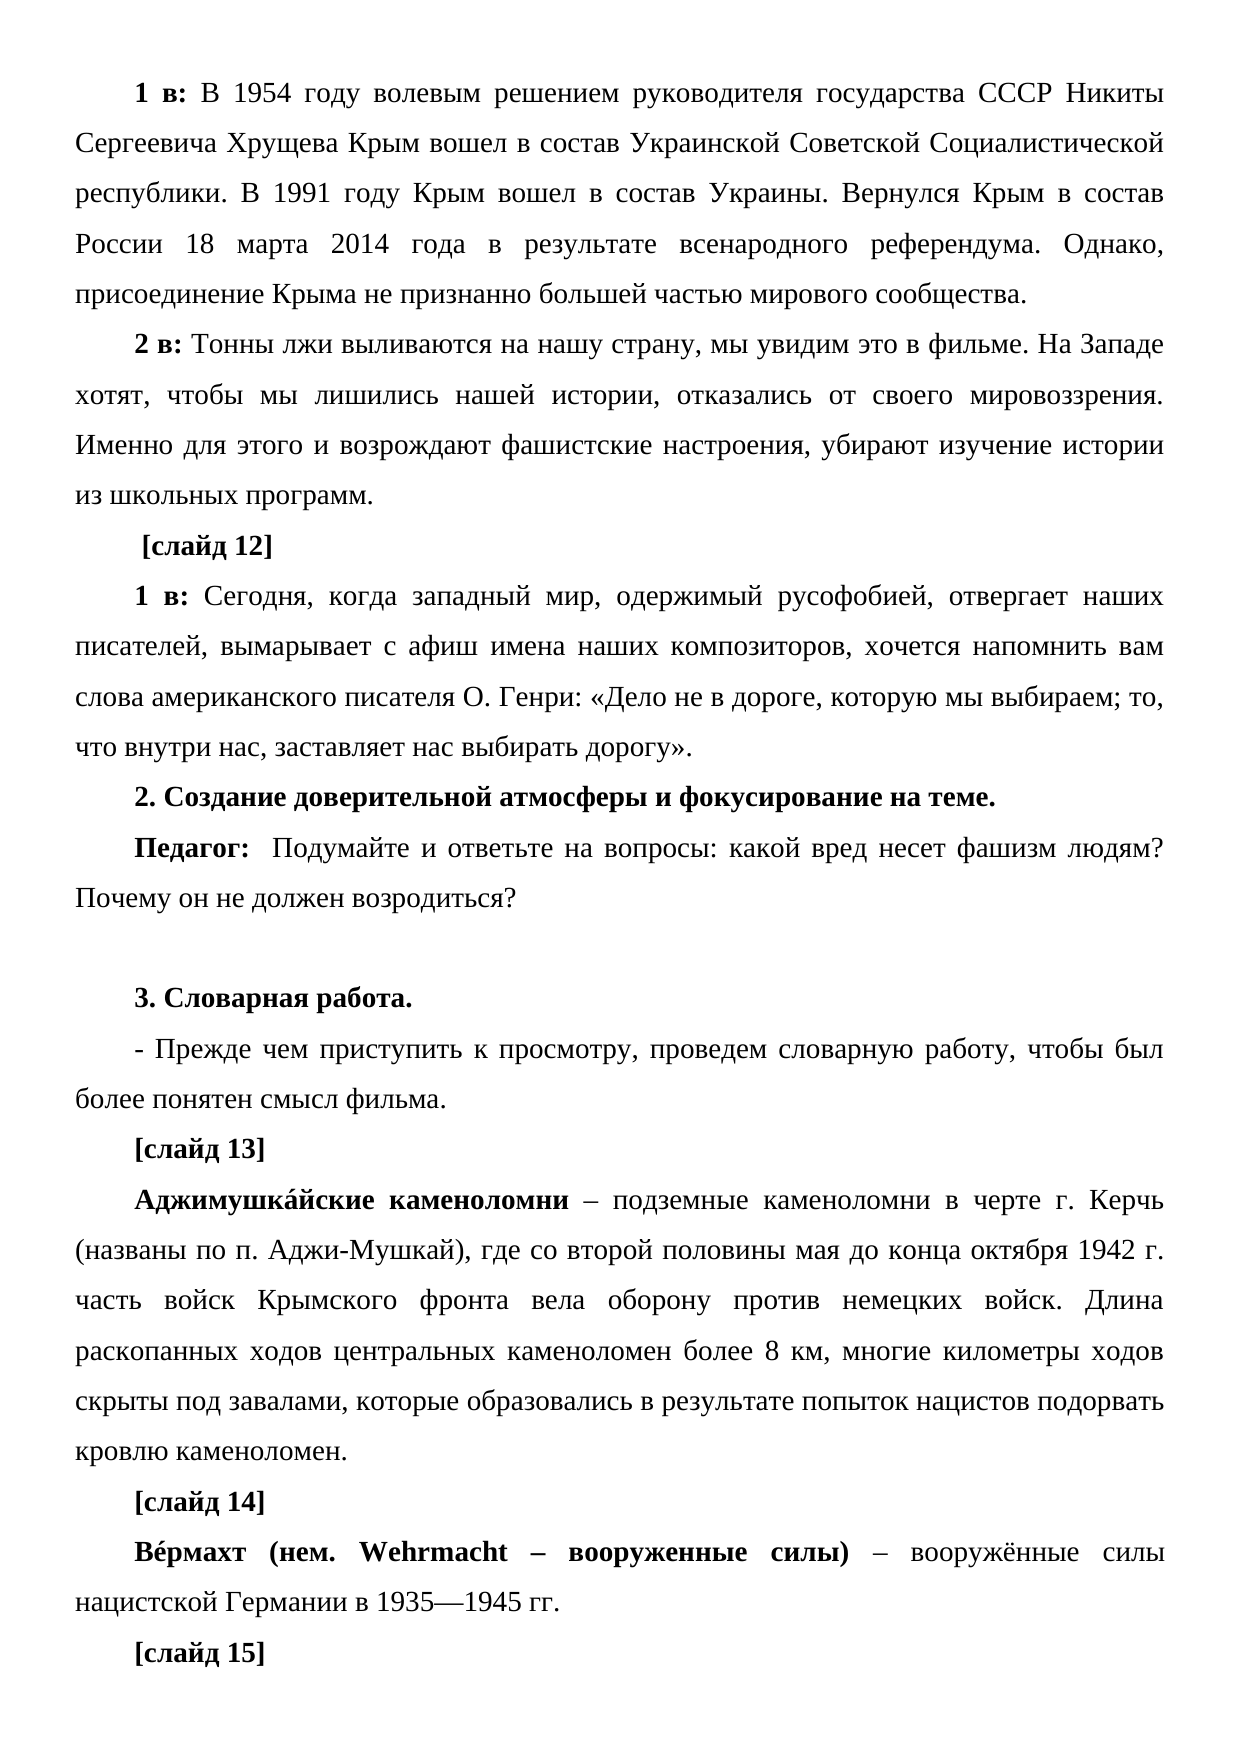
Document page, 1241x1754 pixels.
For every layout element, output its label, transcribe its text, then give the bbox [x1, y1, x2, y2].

text 3. Словарная работа. [75, 981, 1165, 1014]
text [слайд 15] [75, 1635, 1165, 1668]
text 1 в: Сегодня, когда западный мир, одержимый русофобией, отвергает наших писателей, вымарывает с афиш имена наших композиторов, хочется напомнить вам слова американского писателя О. Генри: «Дело не в дороге, которую мы выбираем; то, что внутри нас, заставляет нас выбирать дорогу». [75, 578, 1165, 763]
text [слайд 12] [75, 528, 1165, 561]
text Вéрмахт (нем. Wehrmacht – вооруженные силы) – вооружённые силы нацистской Германии в 1935—1945 гг. [75, 1534, 1165, 1618]
text Педагог: Подумайте и ответьте на вопросы: какой вред несет фашизм людям? Почему он не должен возродиться? [75, 830, 1165, 913]
text 1 в: В 1954 году волевым решением руководителя государства СССР Никиты Сергеевича Хрущева Крым вошел в состав Украинской Советской Социалистической республики. В 1991 году Крым вошел в состав Украины. Вернулся Крым в состав России 18 марта 2014 года в результате всенародного референдума. Однако, присоединение Крыма не признанно большей частью мирового сообщества. [75, 75, 1165, 310]
text - Прежде чем приступить к просмотру, проведем словарную работу, чтобы был более понятен смысл фильма. [75, 1031, 1165, 1115]
text 2 в: Тонны лжи выливаются на нашу страну, мы увидим это в фильме. На Западе хотят, чтобы мы лишились нашей истории, отказались от своего мировоззрения. Именно для этого и возрождают фашистские настроения, убирают изучение истории из школьных программ. [75, 327, 1165, 511]
text [слайд 13] [75, 1132, 1165, 1165]
text 2. Создание доверительной атмосферы и фокусирование на теме. [75, 779, 1165, 813]
text [слайд 14] [75, 1484, 1165, 1517]
text Аджимушкáйские каменоломни – подземные каменоломни в черте г. Керчь (названы по п. Аджи-Мушкай), где со второй половины мая до конца октября 1942 г. часть войск Крымского фронта вела оборону против немецких войск. Длина раскопанных ходов центральных каменоломен более 8 км, многие километры ходов скрыты под завалами, которые образовались в результате попыток нацистов подорвать кровлю каменоломен. [75, 1182, 1165, 1467]
